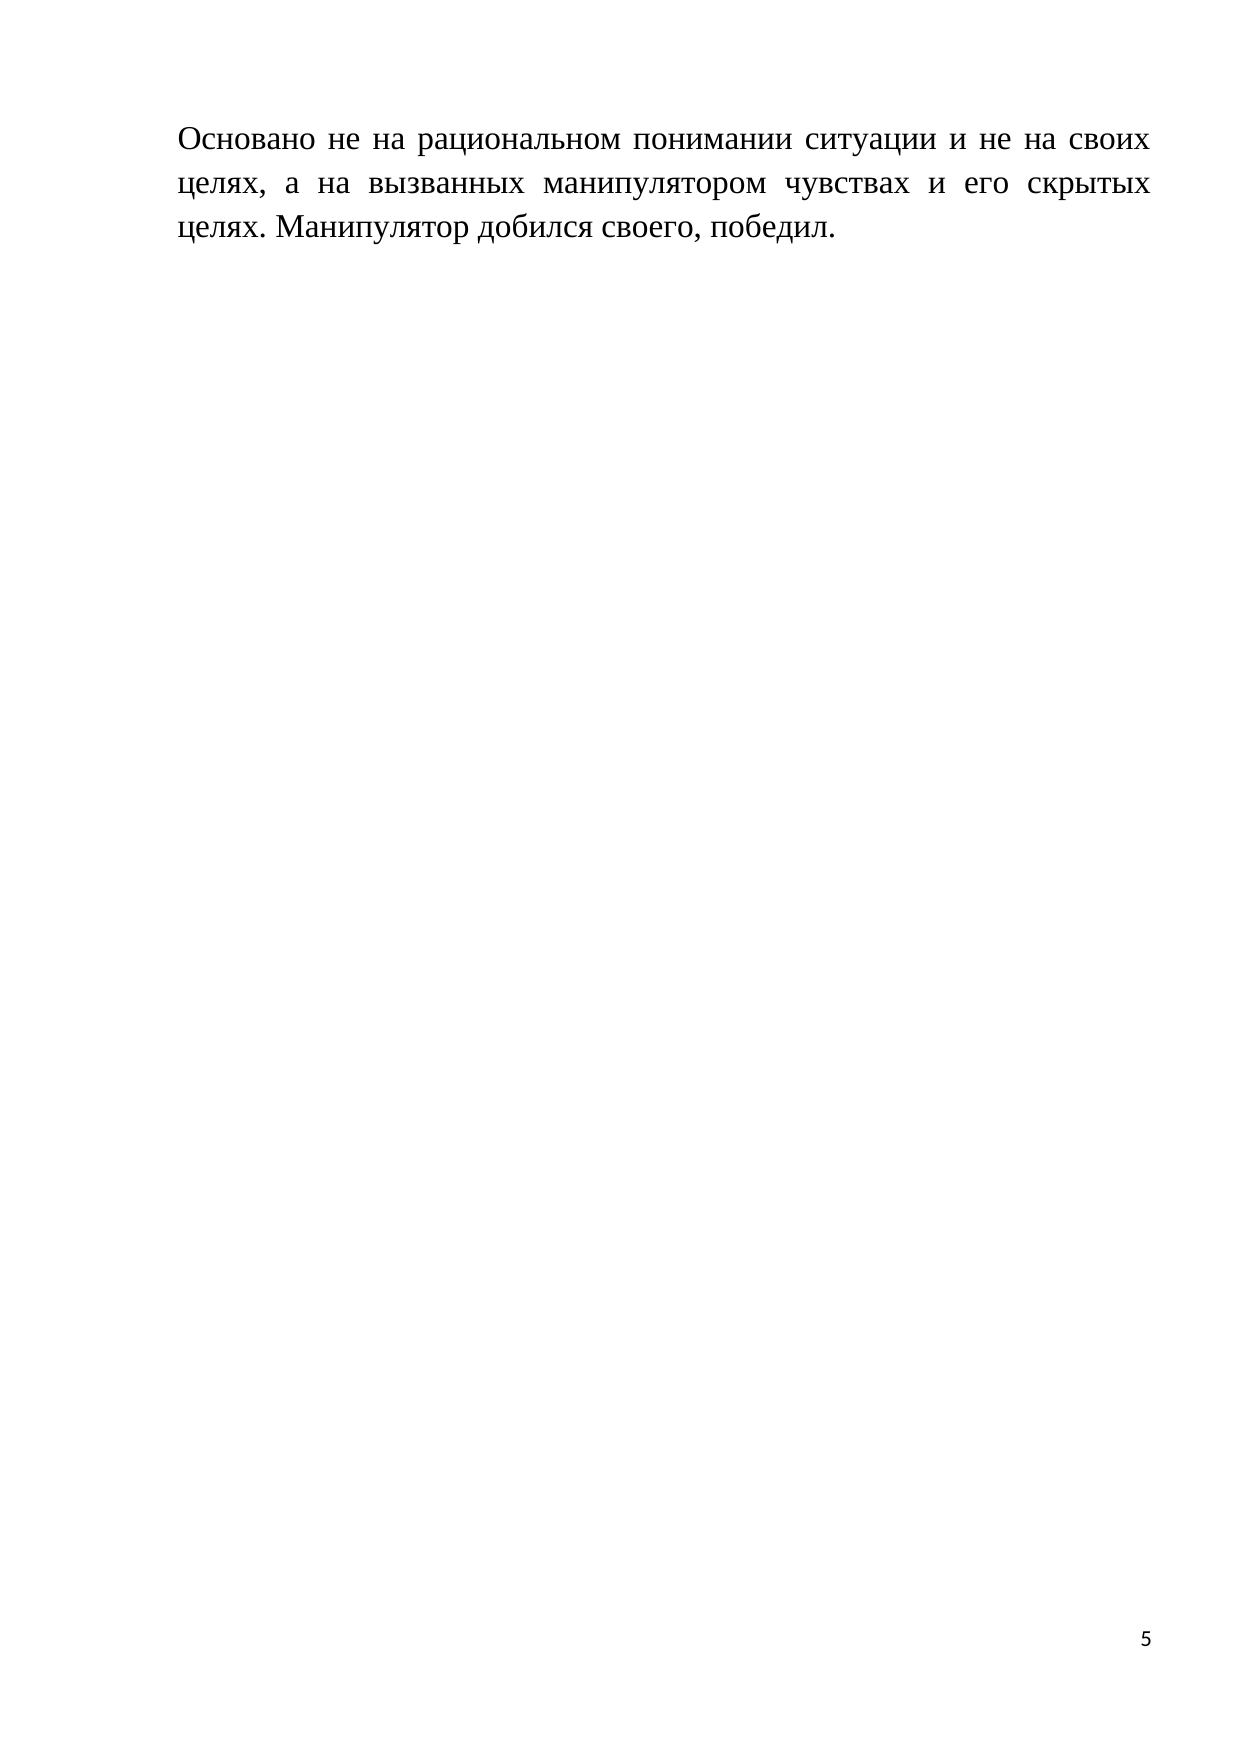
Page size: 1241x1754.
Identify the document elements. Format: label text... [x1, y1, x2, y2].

text Основано не на рациональном понимании ситуации и не на своих целях, а на вызванных манипулятором чувствах и его скрытых целях. Манипулятор добился своего, победил. [177, 118, 1152, 244]
